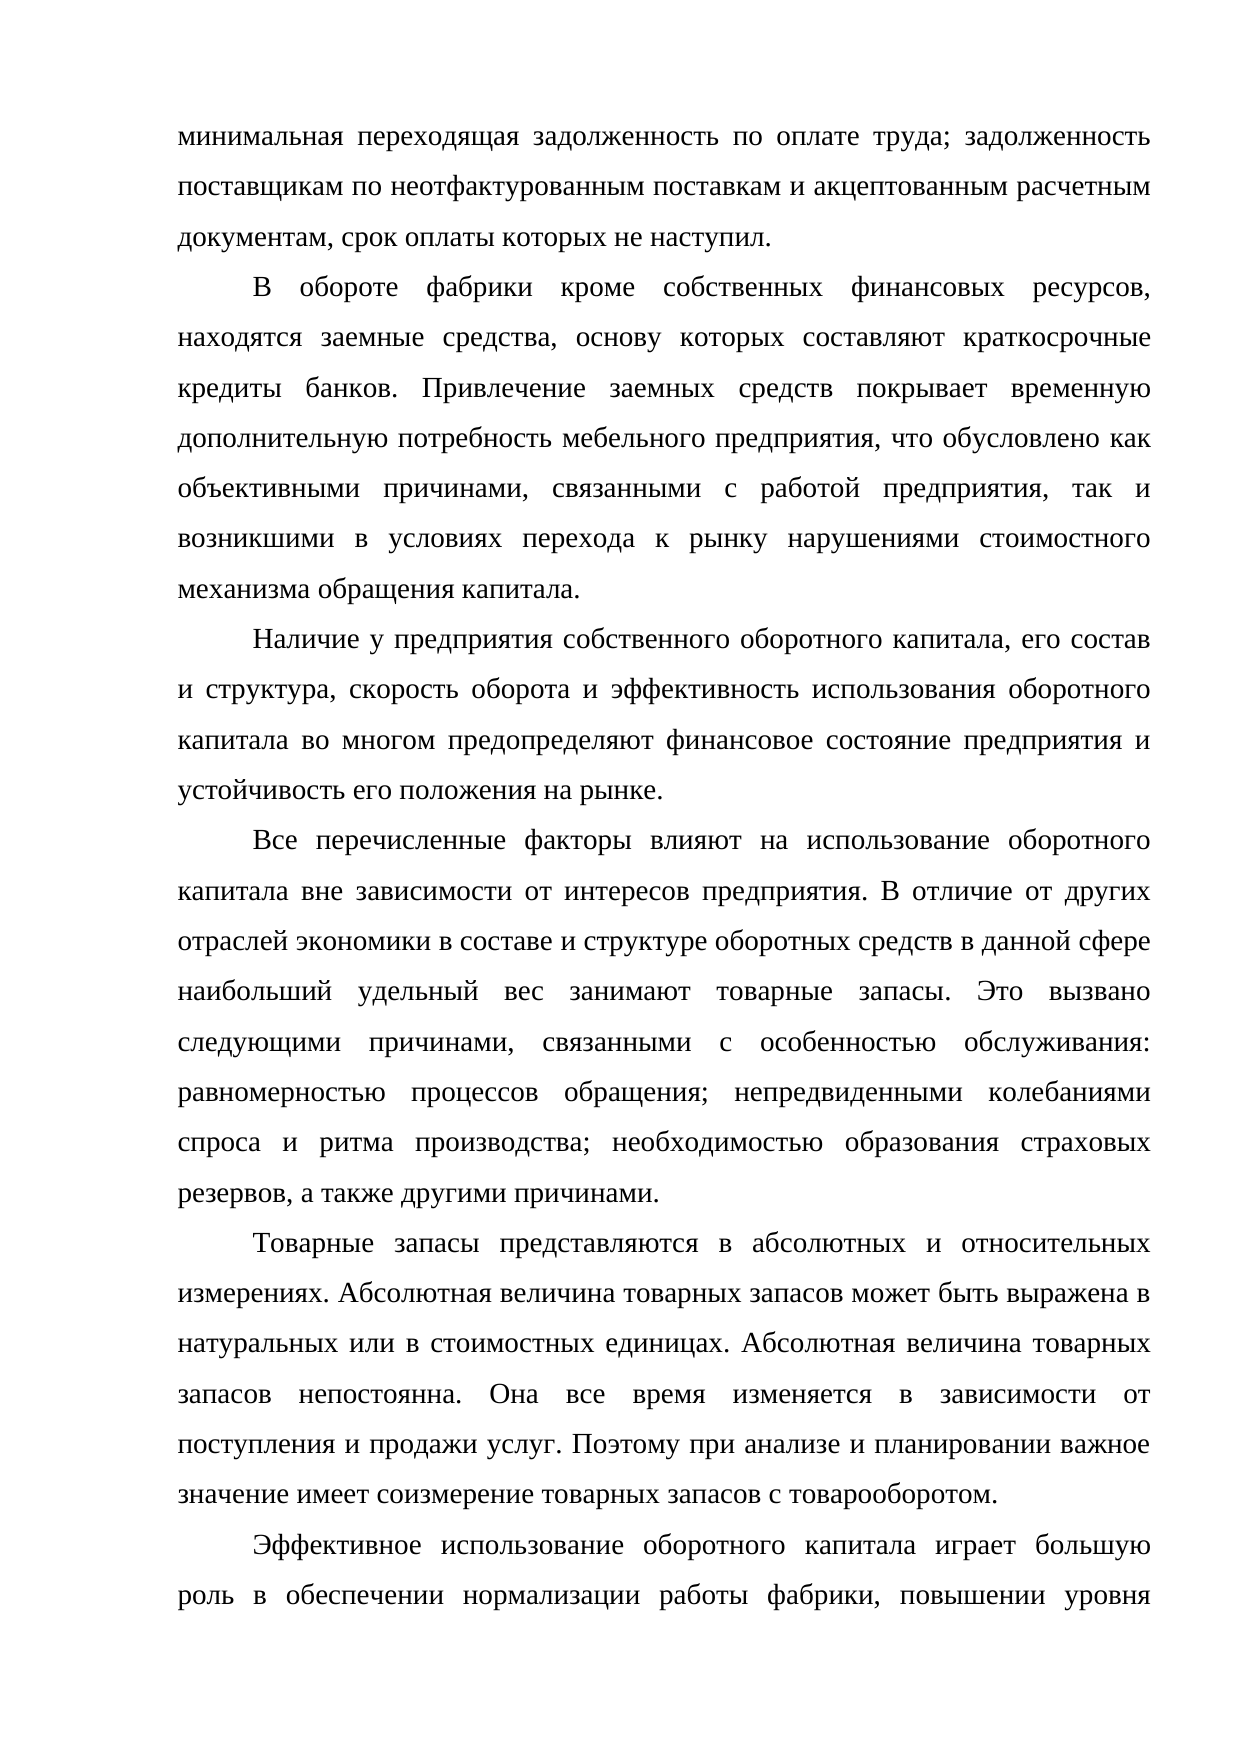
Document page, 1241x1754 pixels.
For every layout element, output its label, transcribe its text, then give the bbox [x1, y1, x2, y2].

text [177, 118, 1152, 252]
text Все перечисленные факторы влияют на использование оборотного капитала вне зависимости от интересов предприятия. В отличие от других отраслей экономики в составе и структуре оборотных средств в данной сфере наибольший удельный вес занимают товарные запасы. Это вызвано следующими причинами, связанными с особенностью обслуживания: равномерностью процессов обращения; непредвиденными колебаниями спроса и ритма производства; необходимостью образования страховых резервов, а также другими причинами. [177, 822, 1152, 1208]
text В обороте фабрики кроме собственных финансовых ресурсов, находятся заемные средства, основу которых составляют краткосрочные кредиты банков. Привлечение заемных средств покрывает временную дополнительную потребность мебельного предприятия, что обусловлено как объективными причинами, связанными с работой предприятия, так и возникшими в условиях перехода к рынку нарушениями стоимостного механизма обращения капитала. [177, 269, 1152, 604]
text Наличие у предприятия собственного оборотного капитала, его состав и структура, скорость оборота и эффективность использования оборотного капитала во многом предопределяют финансовое состояние предприятия и устойчивость его положения на рынке. [177, 621, 1152, 806]
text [177, 1527, 1152, 1611]
text Товарные запасы представляются в абсолютных и относительных измерениях. Абсолютная величина товарных запасов может быть выражена в натуральных или в стоимостных единицах. Абсолютная величина товарных запасов непостоянна. Она все время изменяется в зависимости от поступления и продажи услуг. Поэтому при анализе и планировании важное значение имеет соизмерение товарных запасов с товарооборотом. [177, 1225, 1152, 1510]
